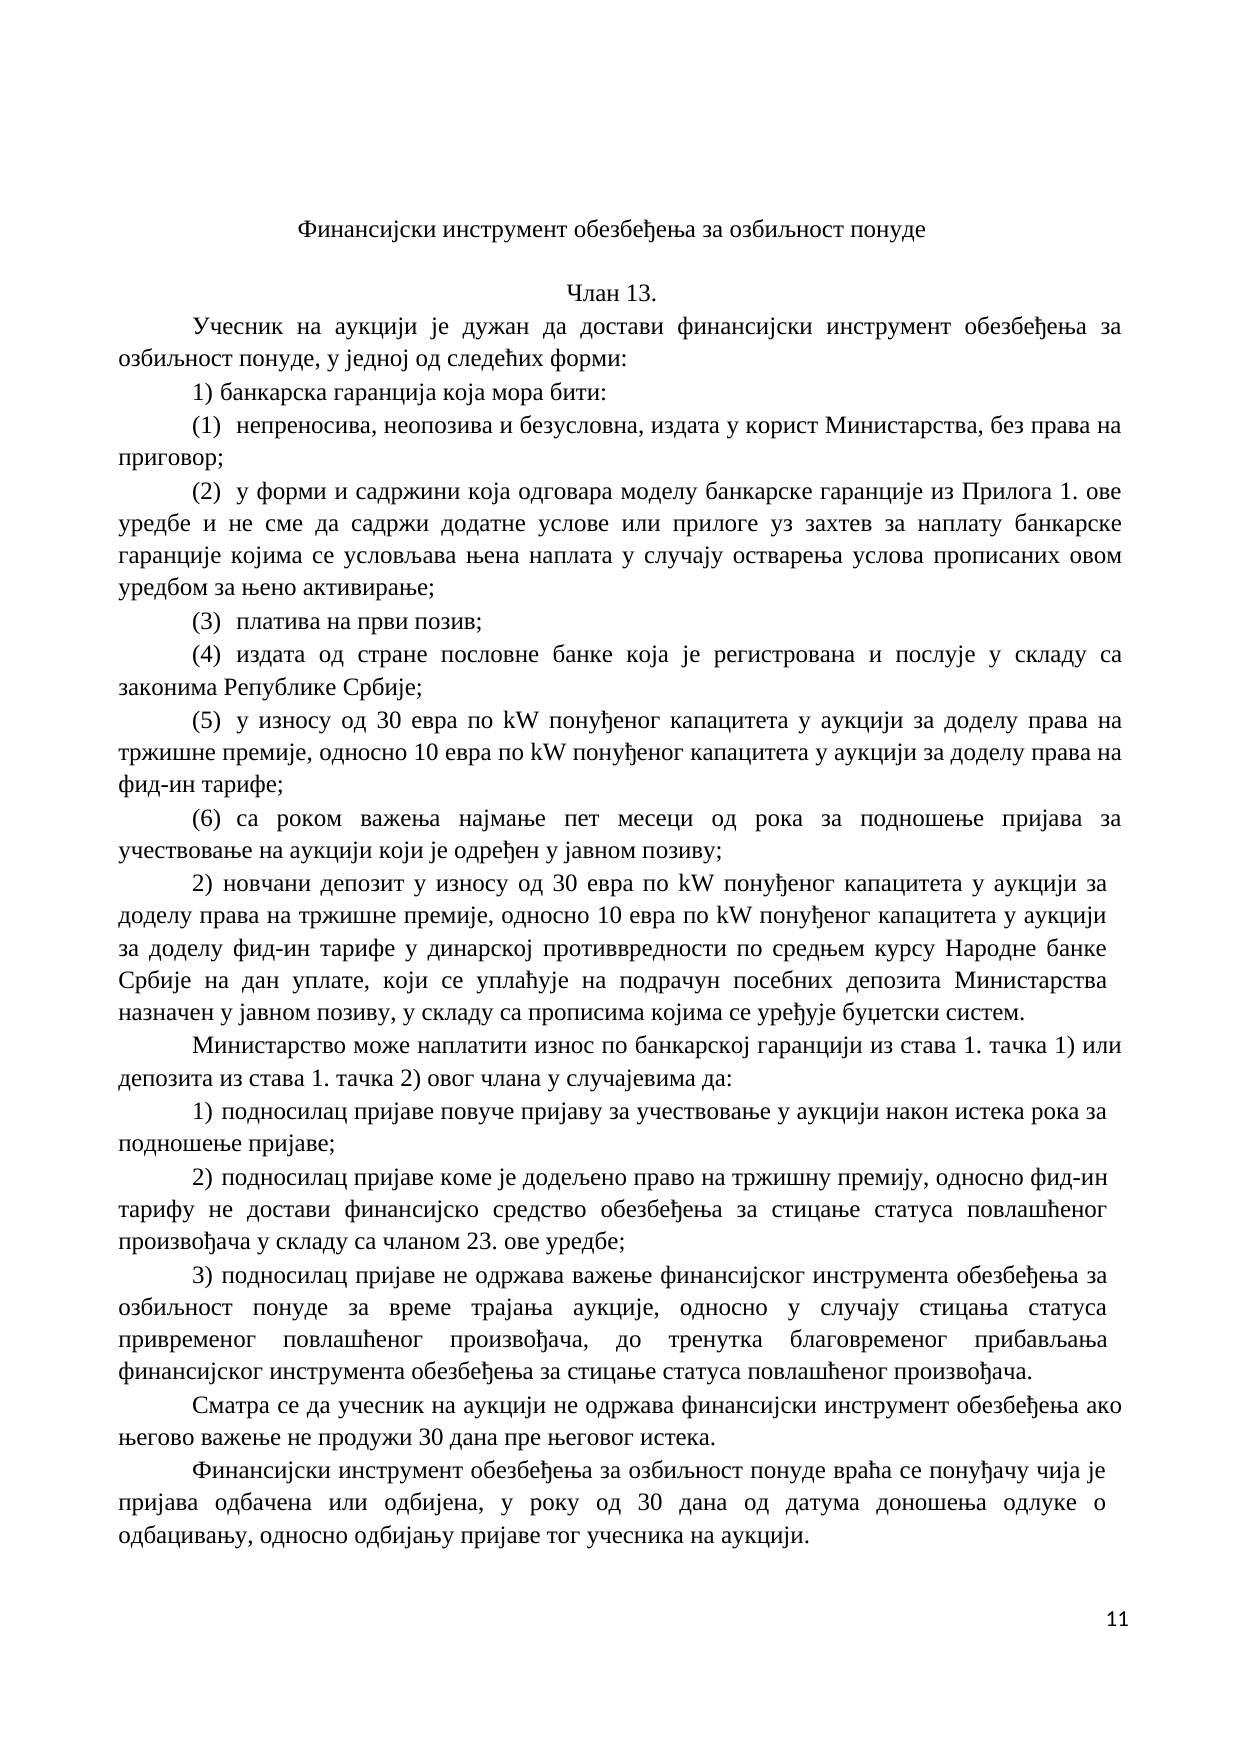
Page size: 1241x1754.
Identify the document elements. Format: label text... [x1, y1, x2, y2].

list подносилац пријаве не одржава важење финансијског инструмента обезбеђења за озбиљност понуде за време трајања аукције, односно у случају стицања статуса привременог повлашћеног произвођача, до тренутка благовременог прибављања финансијског инструмента обезбеђења за стицање статуса повлашћеног произвођача. [118, 1260, 1108, 1385]
list подносилац пријаве коме је додељено право на тржишну премију, односно фид-ин тарифу не достави финансијско средство обезбеђења за стицање статуса повлашћеног произвођача у складу са чланом 23. ове уредбе; [118, 1162, 1108, 1255]
list издата од стране пословне банке која је регистрована и послује у складу са законима Републике Србије; [118, 639, 1123, 700]
text 1) банкарска гаранција која мора бити: [118, 377, 1123, 406]
list са роком важења најмање пет месеци од рока за подношење пријава за учествовање на аукцији који је одређен у јавном позиву; [118, 803, 1123, 864]
list непреносива, неопозива и безусловна, издата у корист Министарства, без права на приговор; [118, 410, 1123, 471]
text Сматра се да учесник на аукцији не одржава финансијски инструмент обезбеђења ако његово важење не продужи 30 дана пре његовог истека. [118, 1390, 1123, 1451]
text Финансијски инструмент обезбеђења за озбиљност понуде [118, 214, 1105, 243]
text 2) новчани депозит у износу од 30 евра по kW понуђеног капацитета у аукцији за доделу права на тржишне премије, односно 10 евра по kW понуђеног капацитета у аукцији за доделу фид-ин тарифе у динарској противвредности по средњем курсу Народне банке Србије на дан уплате, који се уплаћује на подрачун посебних депозита Министарства назначен у јавном позиву, у складу са прописима којима се уређује буџетски систем. [118, 868, 1108, 1026]
list у износу од 30 евра по kW понуђеног капацитета у аукцији за доделу права на тржишне премије, односно 10 евра по kW понуђеног капацитета у аукцији за доделу права на фид-ин тарифе; [118, 705, 1123, 798]
list подносилац пријаве повуче пријаву за учествовање у аукцији након истека рока за подношење пријаве; [118, 1096, 1108, 1157]
text Финансијски инструмент обезбеђења за озбиљност понуде враћа се понуђачу чија је пријава одбачена или одбијена, у року од 30 дана од датума доношења одлуке о одбацивању, односно одбијању пријаве тог учесника на аукцији. [118, 1455, 1107, 1548]
text Учесник на аукцији је дужан да достави финансијски инструмент обезбеђења за озбиљност понуде, у једној од следећих форми: [118, 311, 1123, 372]
list платива на први позив; [118, 606, 1123, 635]
list у форми и садржини која одговара моделу банкарске гаранције из Прилога 1. ове уредбе и не сме да садржи додатне услове или прилоге уз захтев за наплату банкарске гаранције којима се условљава њена наплата у случају остварења услова прописаних овом уредбом за њено активирање; [118, 476, 1123, 601]
text Министарство може наплатити износ по банкарској гаранцији из става 1. тачка 1) или депозита из става 1. тачка 2) овог члана у случајевима да: [118, 1031, 1123, 1092]
text Члан 13. [118, 278, 1105, 307]
